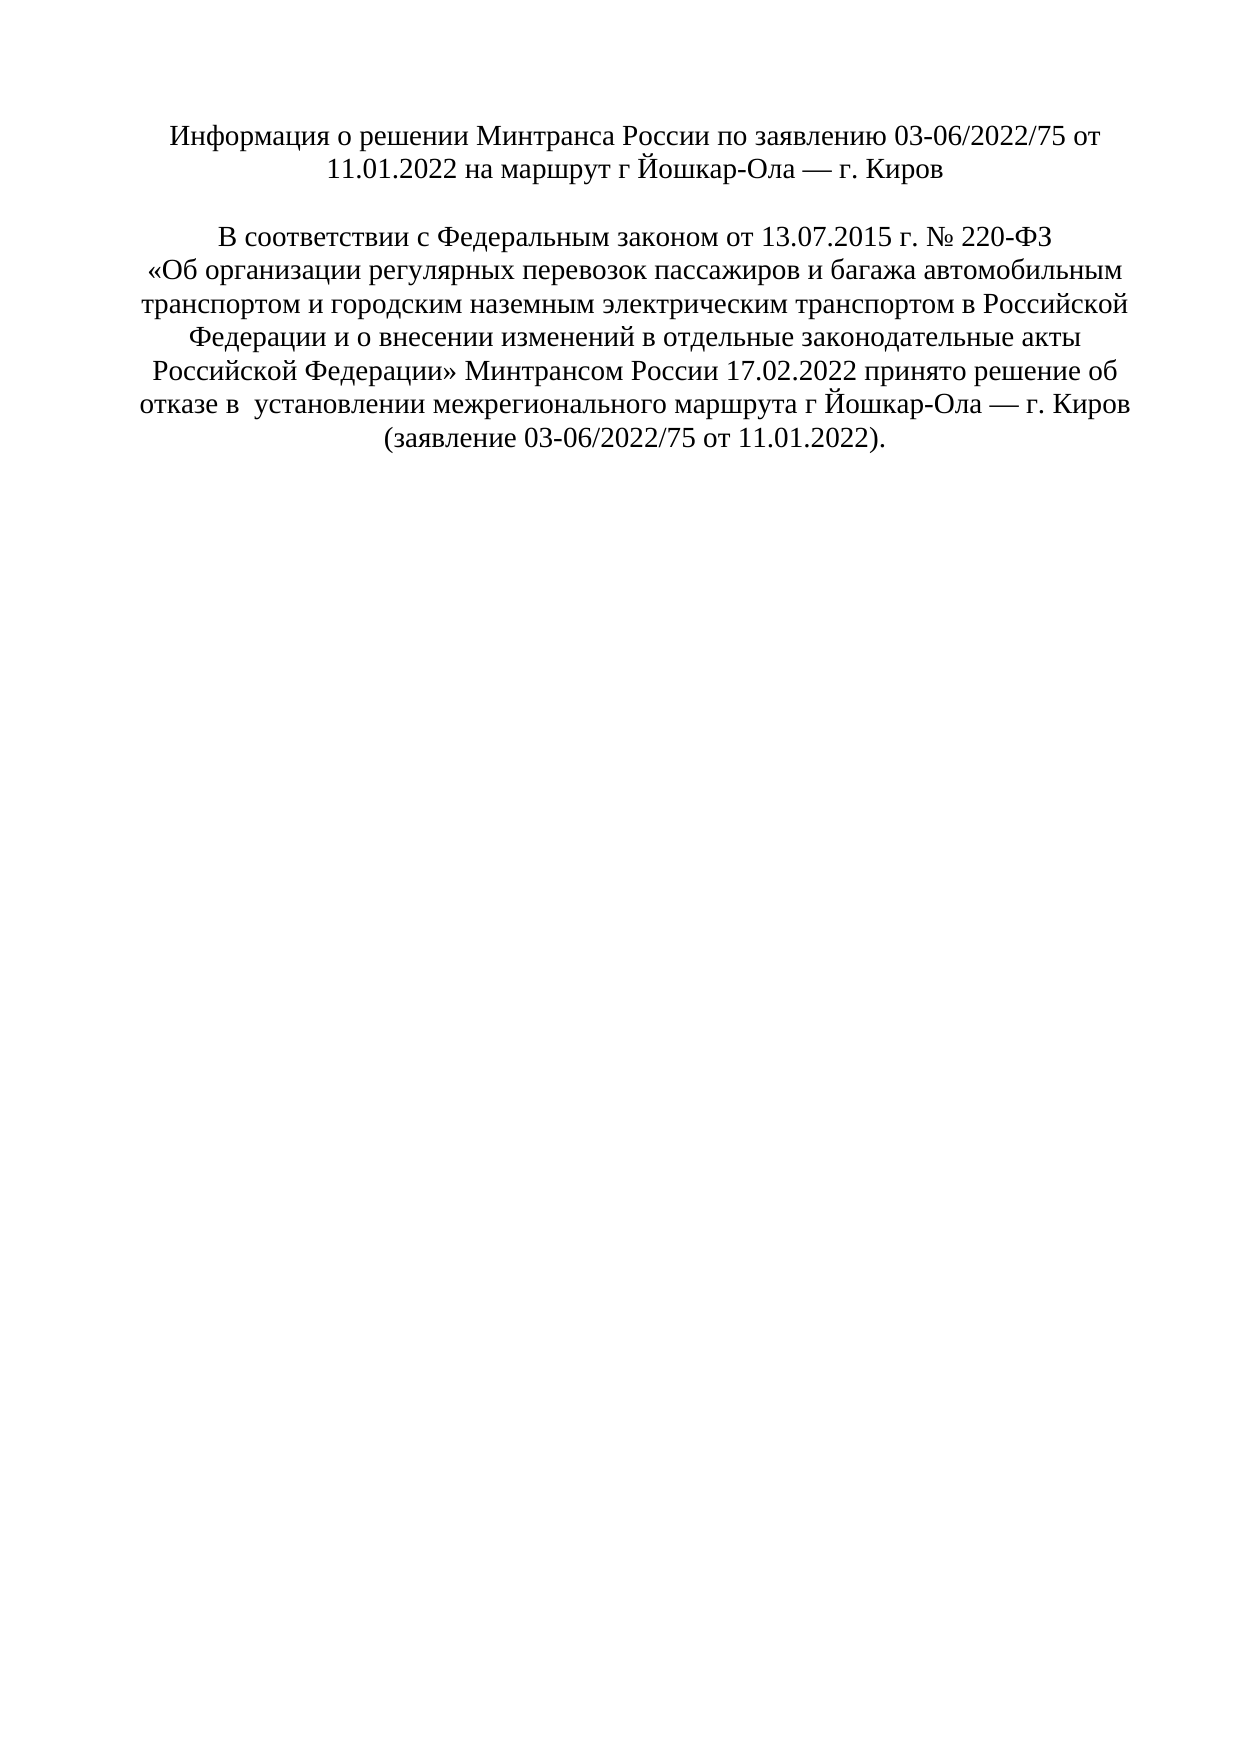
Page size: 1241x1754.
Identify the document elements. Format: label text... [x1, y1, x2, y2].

text В соответствии с Федеральным законом от 13.07.2015 г. № 220-ФЗ «Об организации регулярных перевозок пассажиров и багажа автомобильным транспортом и городским наземным электрическим транспортом в Российской Федерации и о внесении изменений в отдельные законодательные акты Российской Федерации» Минтрансом России 17.02.2022 принято решение об отказе в установлении межрегионального маршрута г Йошкар-Ола — г. Киров (заявление 03-06/2022/75 от 11.01.2022). [118, 219, 1152, 453]
text Информация о решении Минтранса России по заявлению 03-06/2022/75 от 11.01.2022 на маршрут г Йошкар-Ола — г. Киров [118, 118, 1152, 185]
